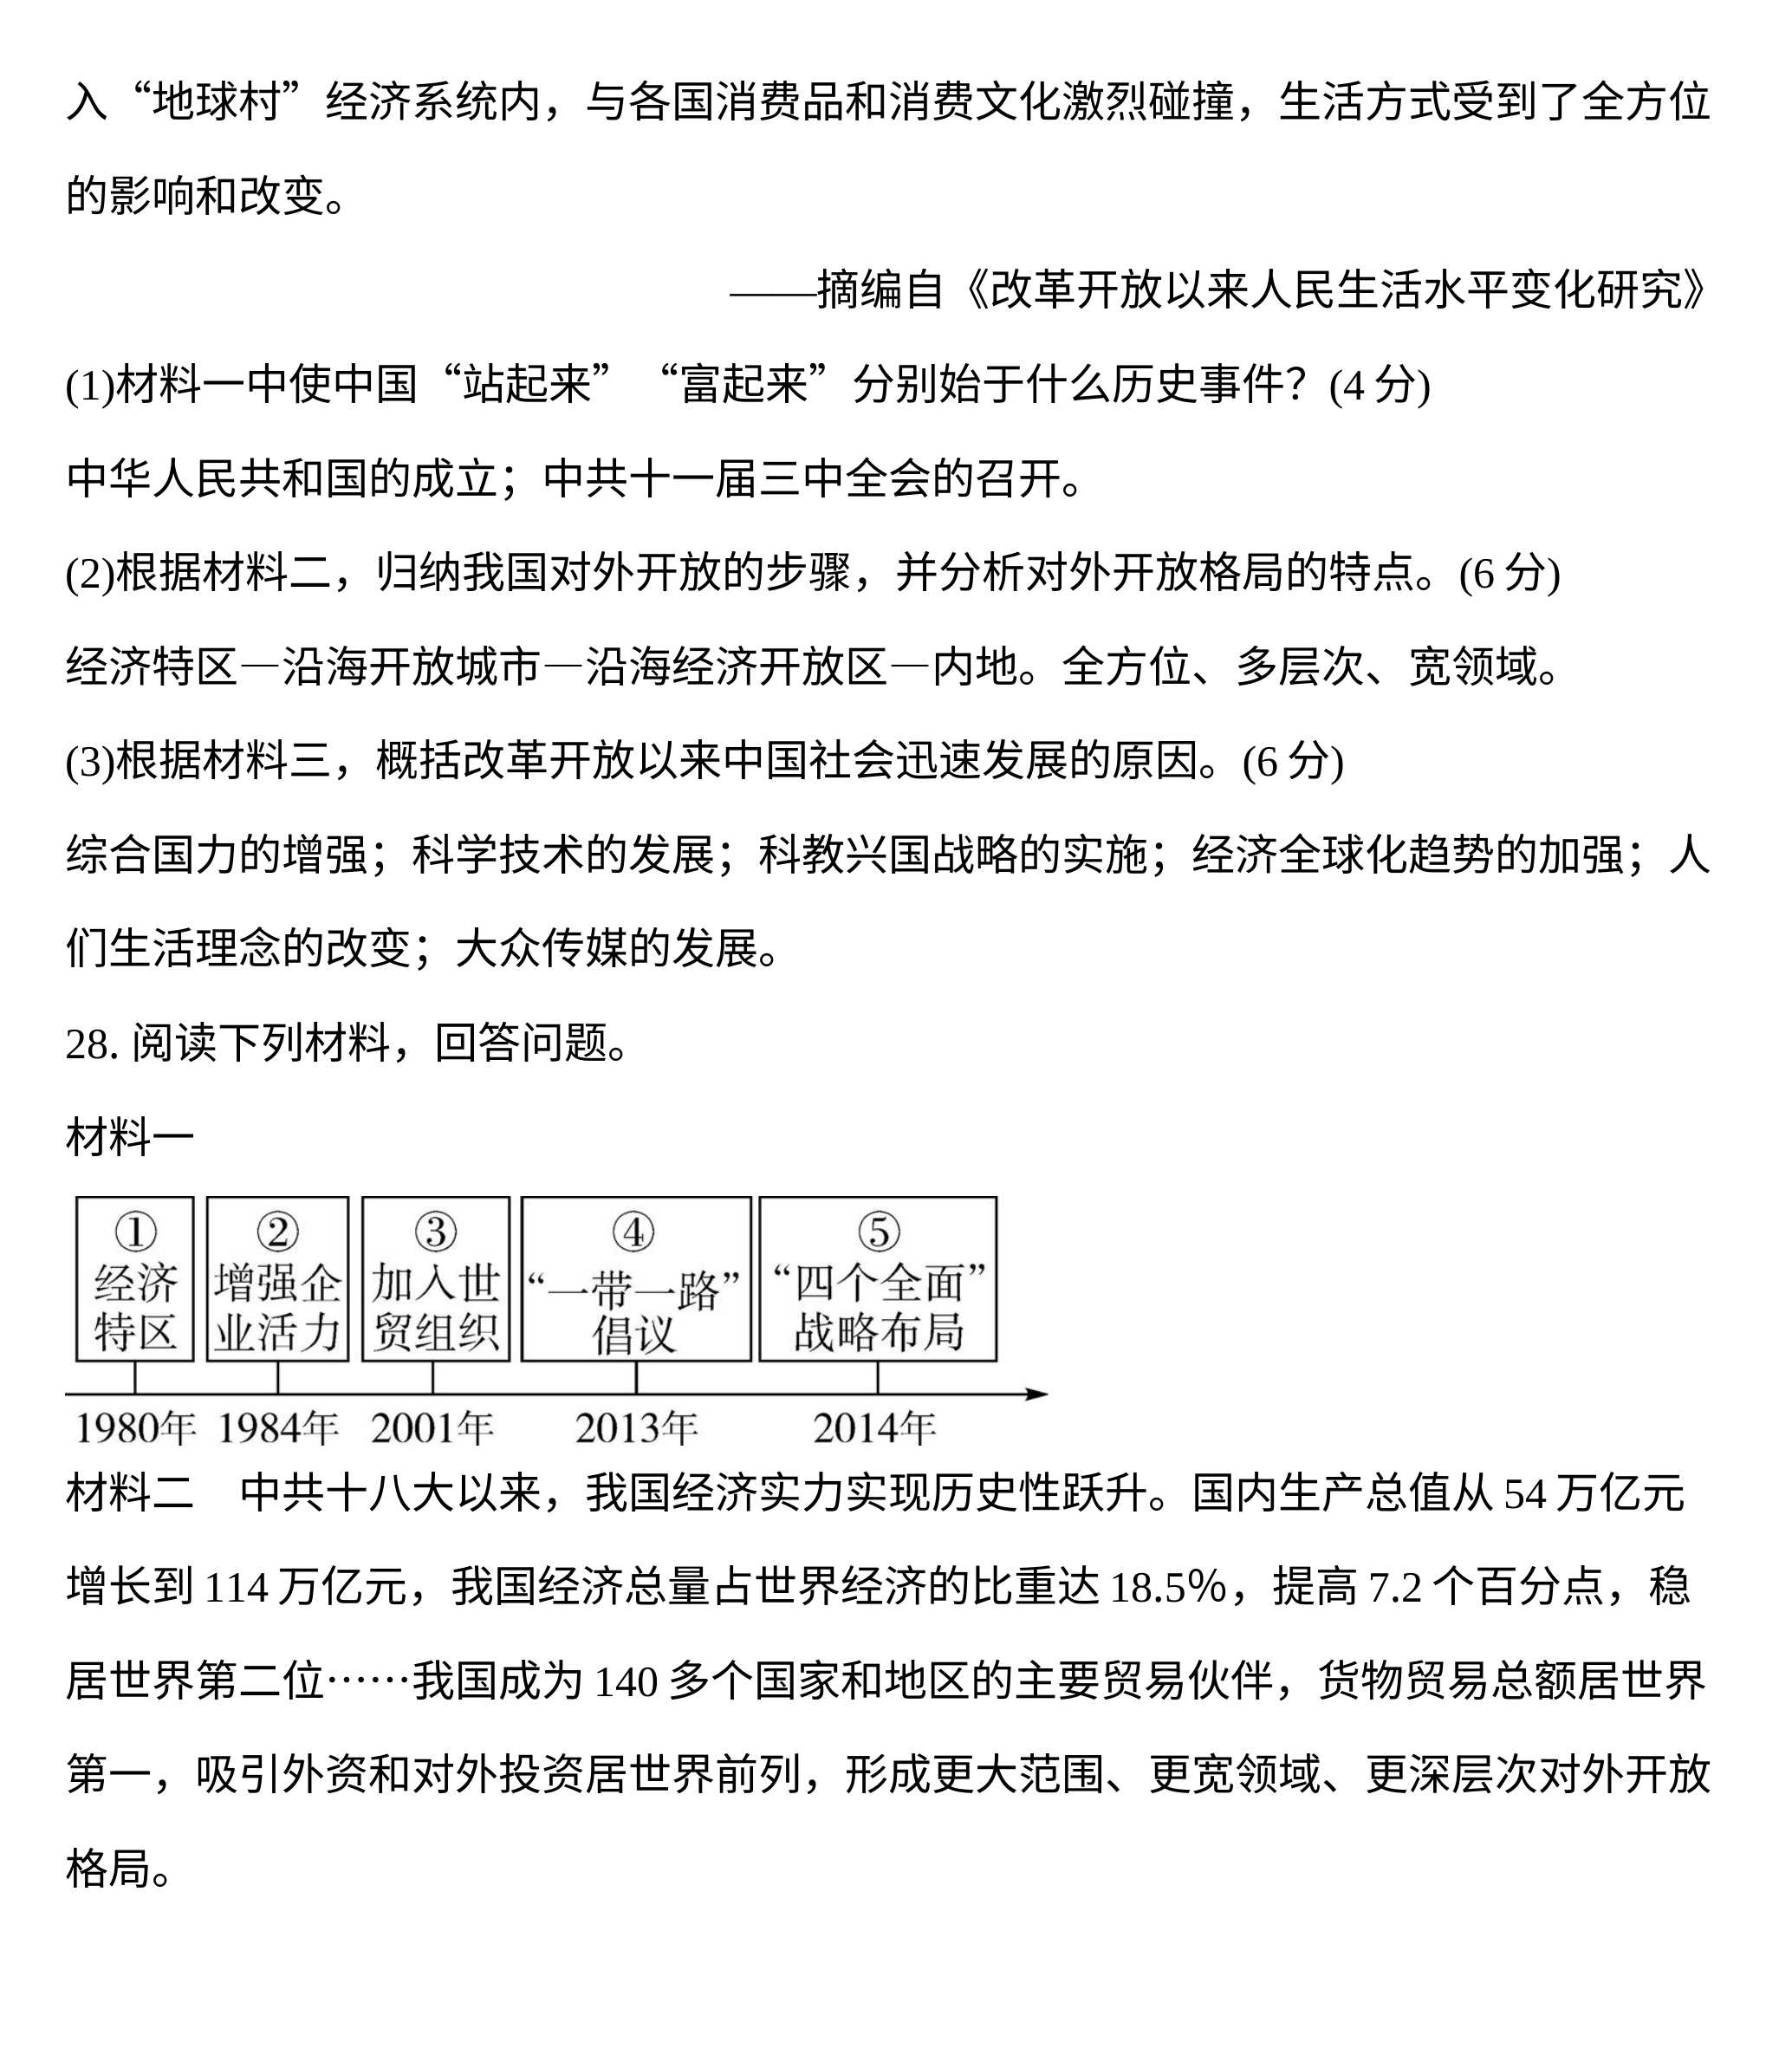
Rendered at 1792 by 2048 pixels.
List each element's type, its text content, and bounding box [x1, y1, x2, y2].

text 综合国力的增强；科学技术的发展；科教兴国战略的实施；经济全球化趋势的加强；人们生活理念的改变；大众传媒的发展。 [65, 820, 1726, 977]
picture [65, 1196, 1049, 1446]
text 经济特区—沿海开放城市—沿海经济开放区—内地。全方位、多层次、宽领域。 [65, 632, 1726, 694]
text (1)材料一中使中国“站起来”“富起来”分别始于什么历史事件？(4分) [65, 349, 1726, 413]
text 中华人民共和国的成立；中共十一届三中全会的召开。 [65, 444, 1726, 506]
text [65, 68, 1726, 224]
text 材料二 中共十八大以来，我国经济实力实现历史性跃升。国内生产总值从54万亿元增长到114万亿元，我国经济总量占世界经济的比重达18.5％，提高7.2个百分点，稳居世界第二位……我国成为140多个国家和地区的主要贸易伙伴，货物贸易总额居世界第一，吸引外资和对外投资居世界前列，形成更大范围、更宽领域、更深层次对外开放格局。 [65, 1458, 1726, 1897]
text 材料一 [65, 1102, 1726, 1165]
text (2)根据材料二，归纳我国对外开放的步骤，并分析对外开放格局的特点。(6分) [65, 537, 1726, 601]
text ——摘编自《改革开放以来人民生活水平变化研究》 [65, 256, 1726, 318]
text 28. 阅读下列材料，回答问题。 [65, 1008, 1726, 1071]
text (3)根据材料三，概括改革开放以来中国社会迅速发展的原因。(6分) [65, 725, 1726, 789]
